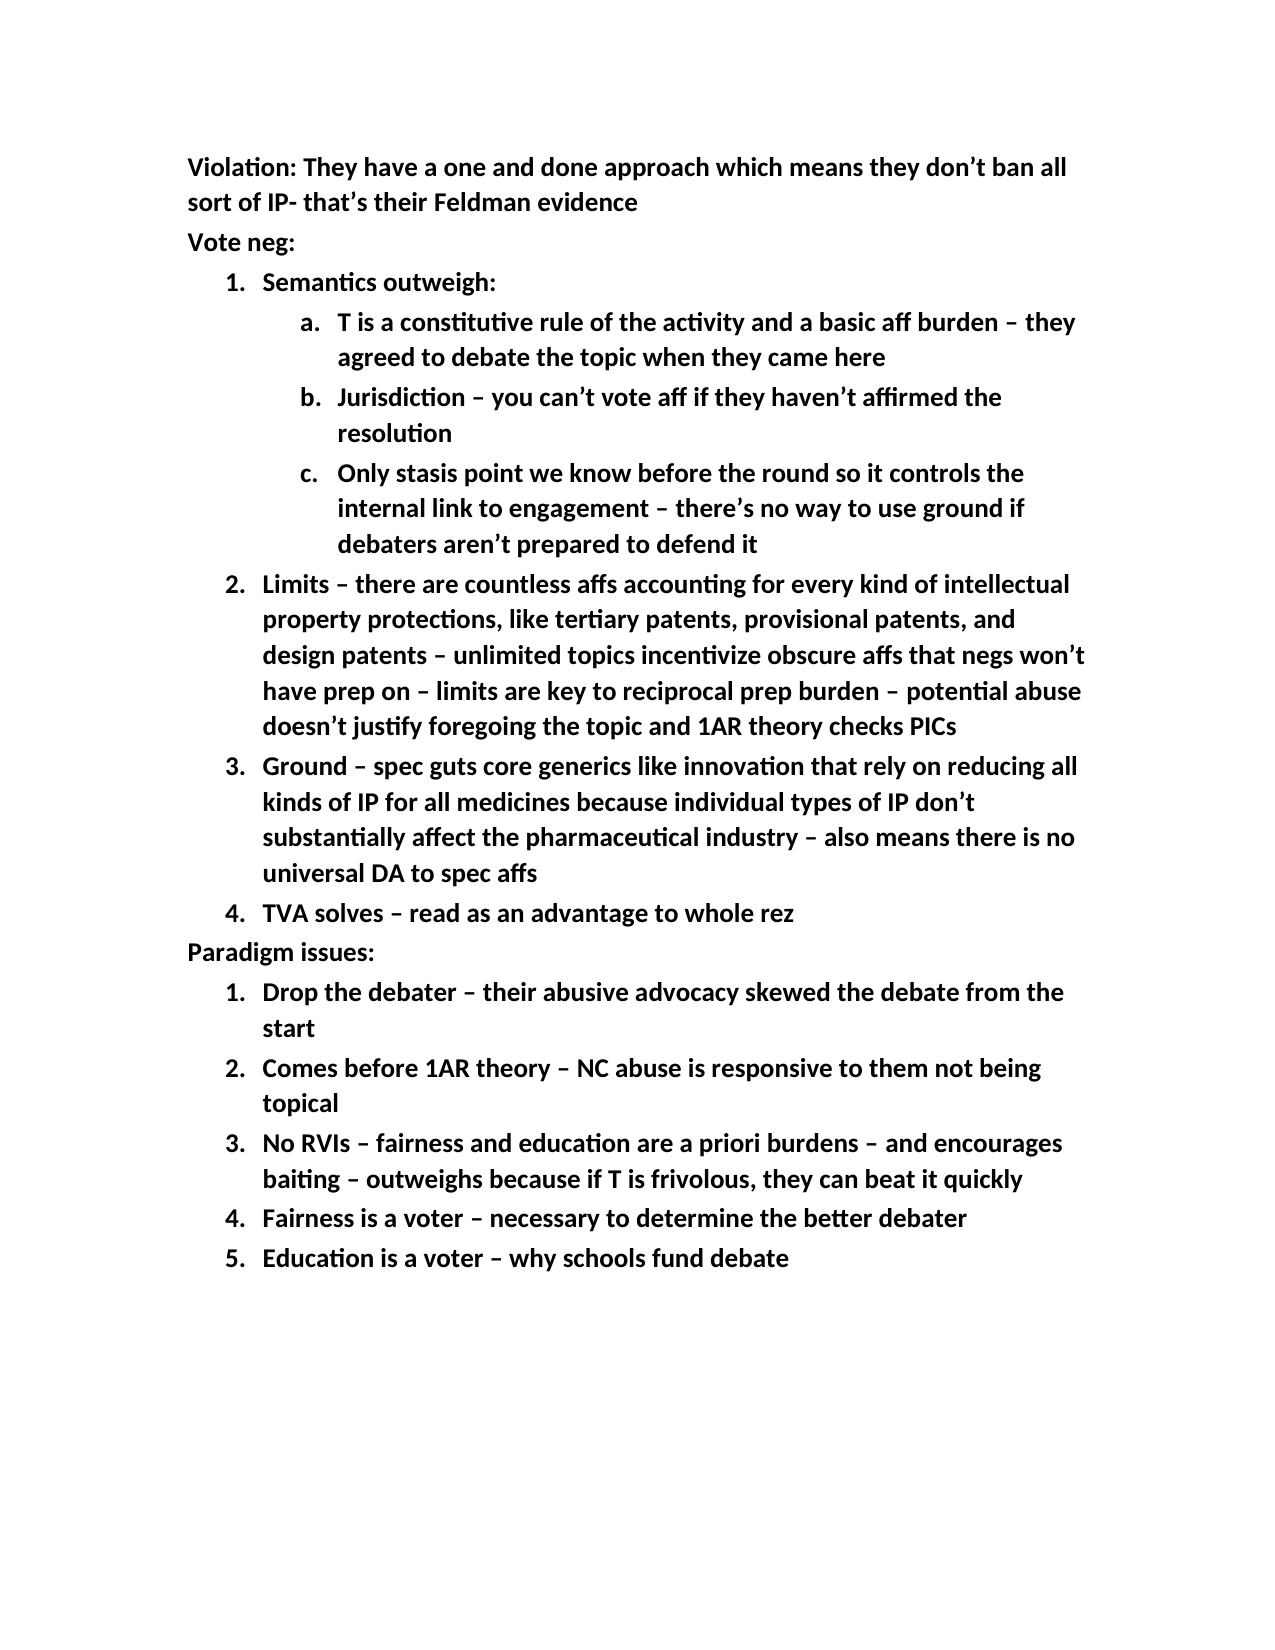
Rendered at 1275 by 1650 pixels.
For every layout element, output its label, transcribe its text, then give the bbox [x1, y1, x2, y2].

subtitle Limits – there are countless affs accounting for every kind of intellectual property protections, like tertiary patents, provisional patents, and design patents – unlimited topics incentivize obscure affs that negs won’t have prep on – limits are key to reciprocal prep burden – potential abuse doesn’t justify foregoing the topic and 1AR theory checks PICs [225, 567, 1087, 742]
subtitle Education is a voter – why schools fund debate [225, 1241, 1087, 1274]
subtitle Paradigm issues: [187, 936, 1087, 969]
subtitle No RVIs – fairness and education are a priori burdens – and encourages baiting – outweighs because if T is frivolous, they can beat it quickly [225, 1126, 1087, 1195]
subtitle Fairness is a voter – necessary to determine the better debater [225, 1202, 1087, 1235]
subtitle Comes before 1AR theory – NC abuse is responsive to them not being topical [225, 1051, 1087, 1119]
subtitle Ground – spec guts core generics like innovation that rely on reducing all kinds of IP for all medicines because individual types of IP don’t substantially affect the pharmaceutical industry – also means there is no universal DA to spec affs [225, 749, 1087, 889]
subtitle Drop the debater – their abusive advocacy skewed the debate from the start [225, 975, 1087, 1044]
subtitle Only stasis point we know before the round so it controls the internal link to engagement – there’s no way to use ground if debaters aren’t prepared to defend it [300, 456, 1087, 560]
subtitle Vote neg: [187, 225, 1087, 258]
subtitle Violation: They have a one and done approach which means they don’t ban all sort of IP- that’s their Feldman evidence [187, 150, 1087, 219]
subtitle Jurisdiction – you can’t vote aff if they haven’t affirmed the resolution [300, 380, 1087, 449]
subtitle T is a constitutive rule of the activity and a basic aff burden – they agreed to debate the topic when they came here [300, 305, 1087, 374]
subtitle Semantics outweigh: [225, 265, 1087, 298]
subtitle TVA solves – read as an advantage to whole rez [225, 896, 1087, 929]
